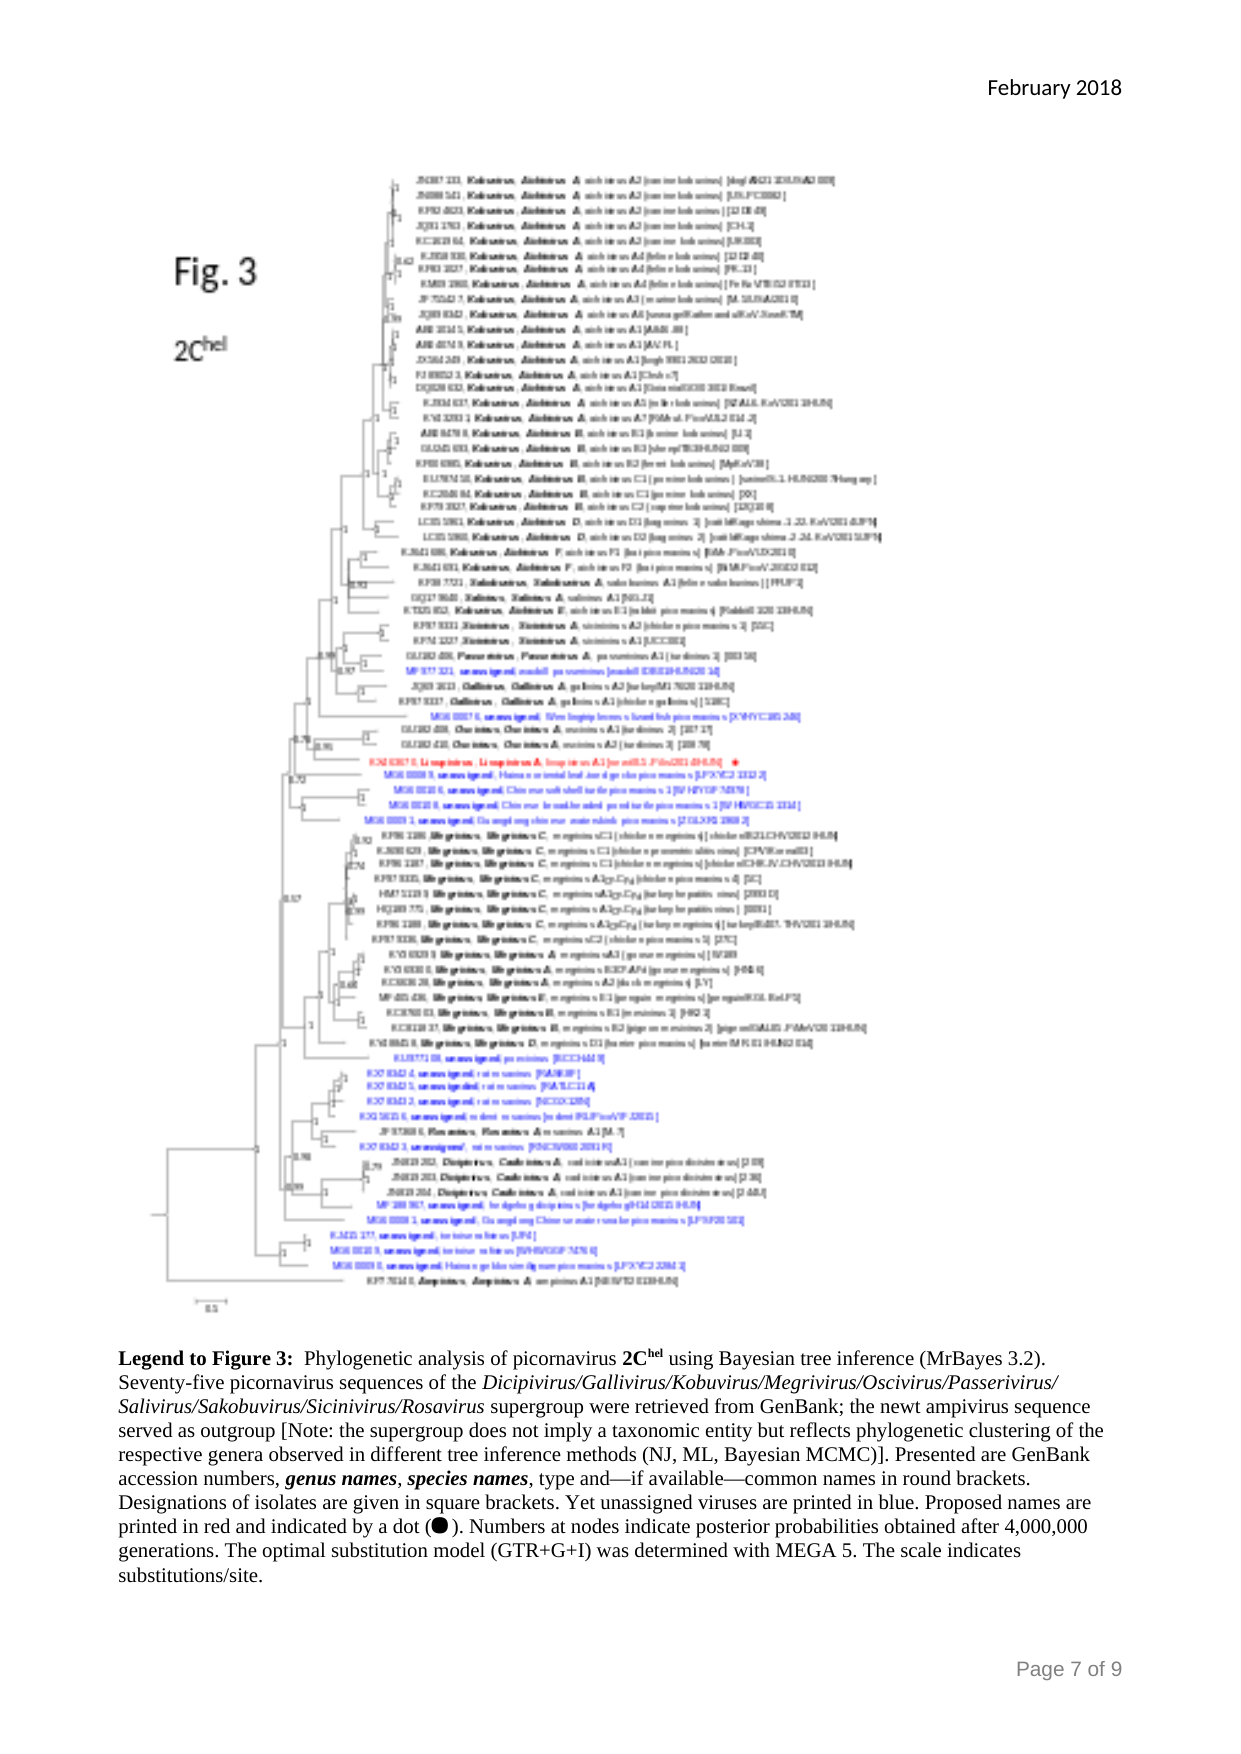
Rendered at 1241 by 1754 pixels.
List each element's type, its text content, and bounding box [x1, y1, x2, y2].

text Legend to Figure 3: Phylogenetic analysis of picornavirus 2Chel using Bayesian tree inference (MrBayes 3.2). Seventy-five picornavirus sequences of the Dicipivirus/Gallivirus/Kobuvirus/Megrivirus/Oscivirus/Passerivirus/ Salivirus/Sakobuvirus/Sicinivirus/Rosavirus supergroup were retrieved from GenBank; the newt ampivirus sequence served as outgroup [Note: the supergroup does not imply a taxonomic entity but reflects phylogenetic clustering of the respective genera observed in different tree inference methods (NJ, ML, Bayesian MCMC)]. Presented are GenBank accession numbers, genus names, species names, type and—if available—common names in round brackets. Designations of isolates are given in square brackets. Yet unassigned viruses are printed in blue. Proposed names are printed in red and indicated by a dot (). Numbers at nodes indicate posterior probabilities obtained after 4,000,000 generations. The optimal substitution model (GTR+G+I) was determined with MEGA 5. The scale indicates substitutions/site. [118, 1346, 1122, 1587]
